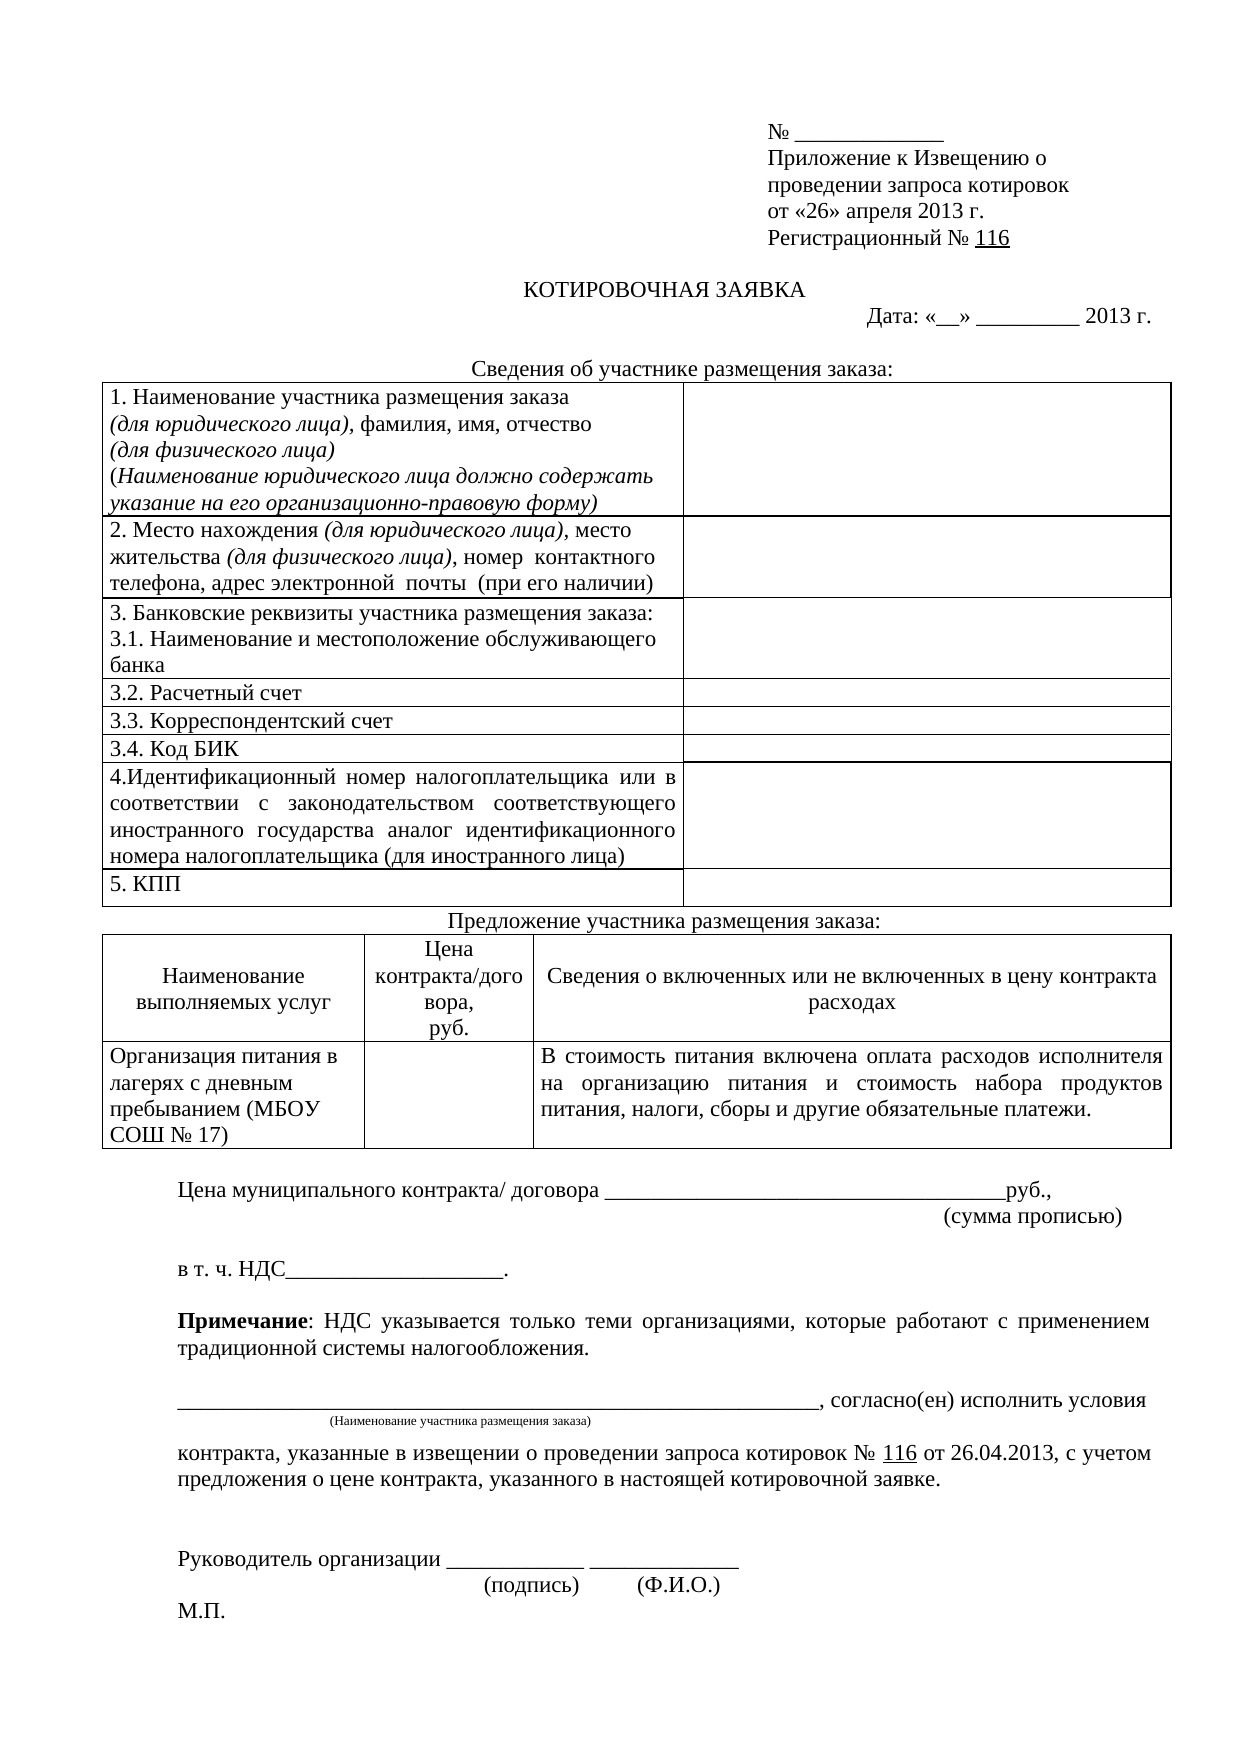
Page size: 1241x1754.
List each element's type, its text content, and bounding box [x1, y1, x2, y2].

text Цена муниципального контракта/ договора ___________________________________руб., [177, 1176, 1152, 1202]
table_cell [684, 734, 1171, 761]
table_cell [684, 678, 1171, 706]
text (подпись) (Ф.И.О.) [177, 1571, 1152, 1597]
text контракта, указанные в извещении о проведении запроса котировок № 116 от 26.04.2013, с учетом предложения о цене контракта, указанного в настоящей котировочной заявке. [177, 1439, 1152, 1492]
text Предложение участника размещения заказа: [177, 907, 1152, 934]
text в т. ч. НДС___________________. [177, 1255, 1152, 1281]
table_header 1. Наименование участника размещения заказа (для юридического лица), фамилия, имя, отчество (для физического лица) (Наименование юридического лица должно содержать указание на его организационно-правовую форму) [103, 383, 683, 515]
table_cell 3.3. Корреспондентский счет [103, 707, 683, 733]
text проведении запроса котировок [767, 171, 1152, 197]
text ________________________________________________________, согласно(ен) исполнить условия [177, 1386, 1152, 1413]
table_cell 3.4. Код БИК [103, 735, 683, 761]
table_cell В стоимость питания включена оплата расходов исполнителя на организацию питания и стоимость набора продуктов питания, налоги, сборы и другие обязательные платежи. [534, 1042, 1170, 1148]
text М.П. [177, 1597, 1152, 1624]
text Сведения об участнике размещения заказа: [140, 355, 1152, 382]
table_cell Организация питания в лагерях с дневным пребыванием (МБОУ СОШ № 17) [103, 1042, 364, 1148]
table_cell [684, 869, 1170, 906]
table_cell 4.Идентификационный номер налогоплательщика или в соответствии с законодательством соответствующего иностранного государства аналог идентификационного номера налогоплательщика (для иностранного лица) [103, 763, 683, 868]
text от «26» апреля 2013 г. [767, 197, 1152, 223]
table_header Цена контракта/договора, руб. [365, 935, 533, 1041]
table_cell [684, 763, 1170, 868]
text № _____________ [767, 118, 1152, 144]
table_header Сведения о включенных или не включенных в цену контракта расходах [534, 935, 1170, 1041]
table_header Наименование выполняемых услуг [103, 935, 364, 1041]
text Дата: «__» _________ 2013 г. [177, 303, 1152, 329]
table_cell 5. КПП [103, 870, 683, 906]
table_cell 3.2. Расчетный счет [103, 679, 683, 706]
table_cell 2. Место нахождения (для юридического лица), место жительства (для физического лица), номер контактного телефона, адрес электронной почты (при его наличии) [103, 517, 683, 597]
table_cell [684, 706, 1171, 733]
table_cell [684, 517, 1170, 597]
text (Наименование участника размещения заказа) [177, 1413, 1152, 1439]
text Примечание: НДС указывается только теми организациями, которые работают с применением традиционной системы налогообложения. [177, 1307, 1152, 1360]
table_header [684, 383, 1170, 515]
table_cell [684, 598, 1171, 678]
table_cell [365, 1042, 533, 1148]
text Регистрационный № 116 [767, 223, 1152, 250]
text КОТИРОВОЧНАЯ ЗАЯВКА [177, 276, 1152, 303]
table_cell 3. Банковские реквизиты участника размещения заказа: 3.1. Наименование и местоположение обслуживающего банка [103, 599, 683, 678]
text Руководитель организации ____________ _____________ [177, 1544, 1152, 1571]
text Приложение к Извещению о [767, 144, 1152, 171]
text (сумма прописью) [177, 1202, 1152, 1228]
